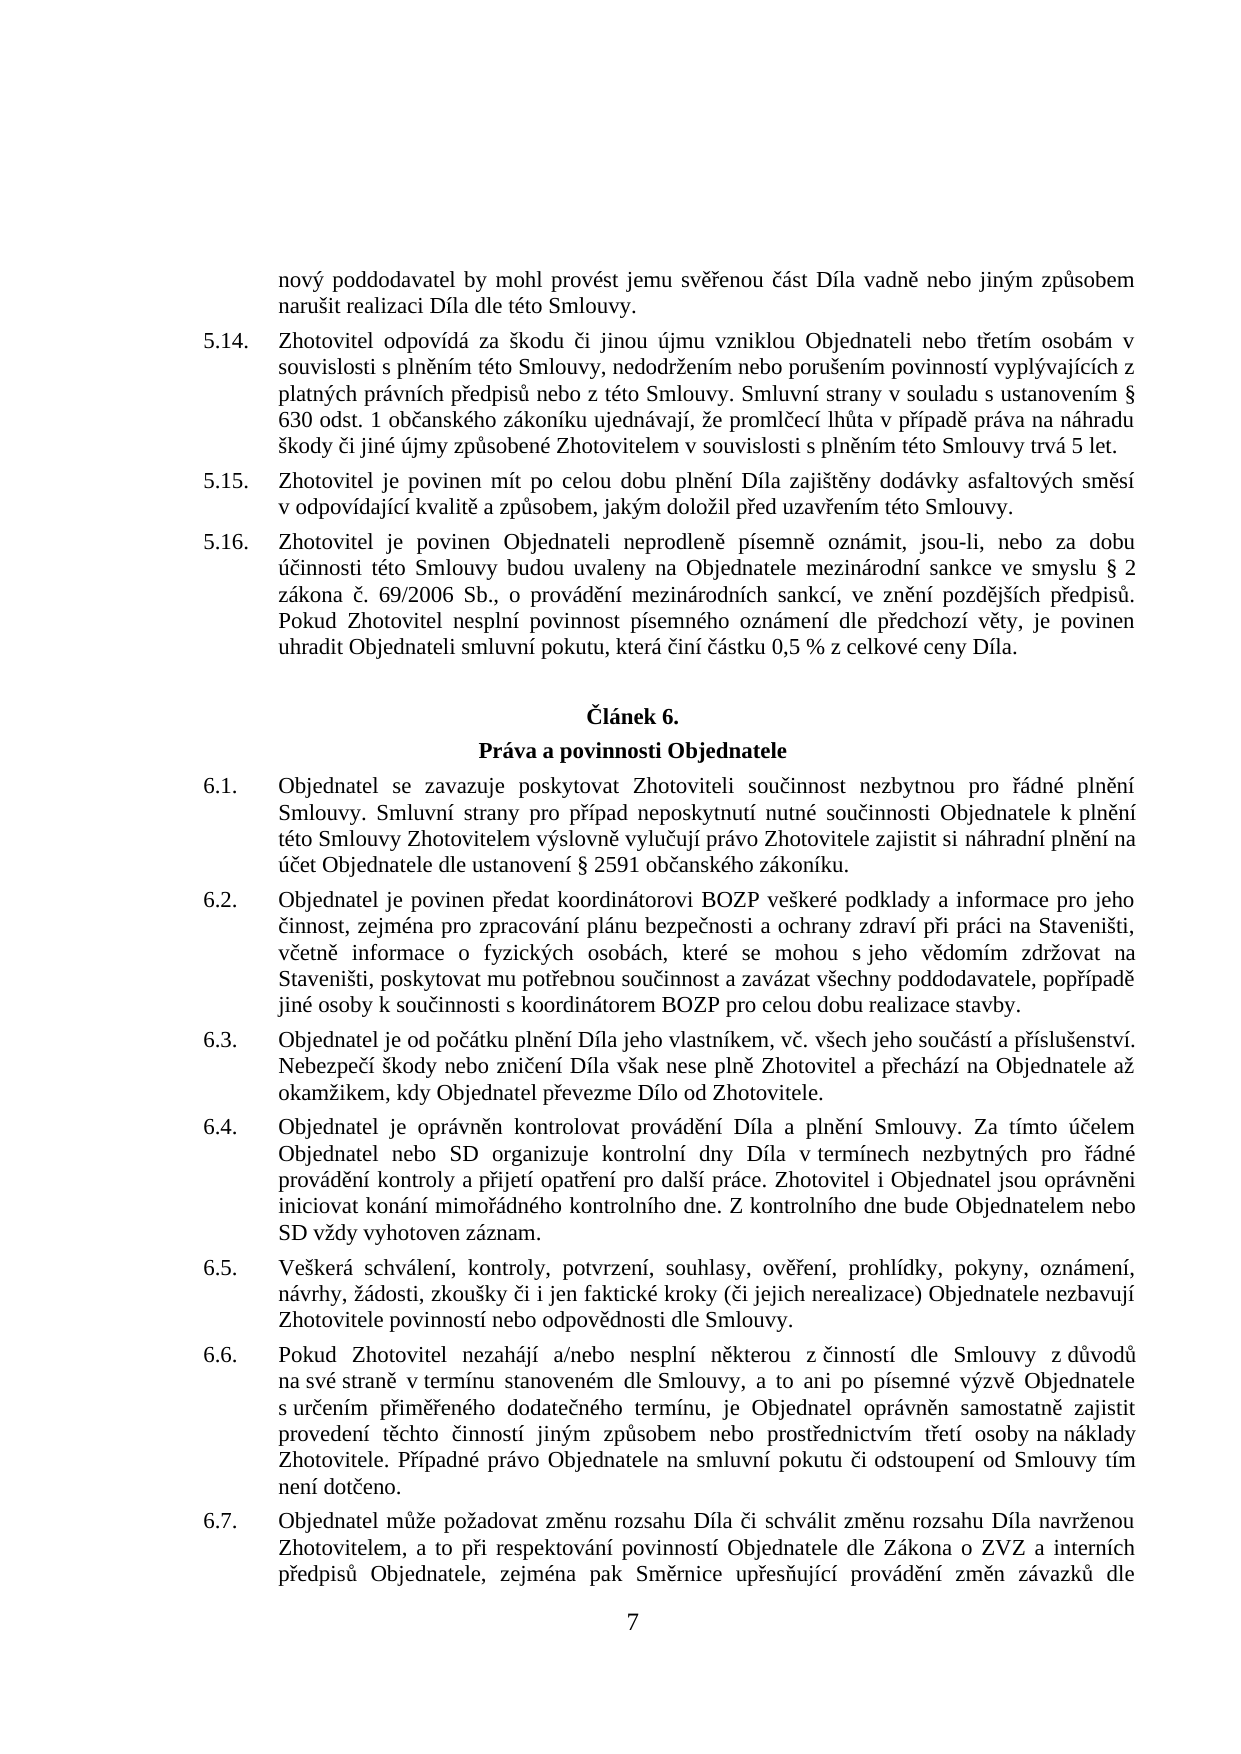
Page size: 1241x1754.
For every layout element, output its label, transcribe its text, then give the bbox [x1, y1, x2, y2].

text Pokud Zhotovitel nezahájí a/nebo nesplní některou z činností dle Smlouvy z důvodů na své straně v termínu stanoveném dle Smlouvy, a to ani po písemné výzvě Objednatele s určením přiměřeného dodatečného termínu, je Objednatel oprávněn samostatně zajistit provedení těchto činností jiným způsobem nebo prostřednictvím třetí osoby na náklady Zhotovitele. Případné právo Objednatele na smluvní pokutu či odstoupení od Smlouvy tím není dotčeno. [203, 1341, 1136, 1499]
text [203, 1507, 1136, 1586]
list Objednatel je povinen předat koordinátorovi BOZP veškeré podklady a informace pro jeho činnost, zejména pro zpracování plánu bezpečnosti a ochrany zdraví při práci na Staveništi, včetně informace o fyzických osobách, které se mohou s jeho vědomím zdržovat na Staveništi, poskytovat mu potřebnou součinnost a zavázat všechny poddodavatele, popřípadě jiné osoby k součinnosti s koordinátorem BOZP pro celou dobu realizace stavby. [203, 886, 1136, 1018]
text Veškerá schválení, kontroly, potvrzení, souhlasy, ověření, prohlídky, pokyny, oznámení, návrhy, žádosti, zkoušky či i jen faktické kroky (či jejich nerealizace) Objednatele nezbavují Zhotovitele povinností nebo odpovědnosti dle Smlouvy. [203, 1253, 1136, 1333]
text Práva a povinnosti Objednatele [129, 737, 1136, 764]
text Zhotovitel je povinen Objednateli neprodleně písemně oznámit, jsou-li, nebo za dobu účinnosti této Smlouvy budou uvaleny na Objednatele mezinárodní sankce ve smyslu § 2 zákona č. 69/2006 Sb., o provádění mezinárodních sankcí, ve znění pozdějších předpisů. Pokud Zhotovitel nesplní povinnost písemného oznámení dle předchozí věty, je povinen uhradit Objednateli smluvní pokutu, která činí částku 0,5 % z celkové ceny Díla. [203, 528, 1136, 660]
text Zhotovitel je povinen mít po celou dobu plnění Díla zajištěny dodávky asfaltových směsí v odpovídající kvalitě a způsobem, jakým doložil před uzavřením této Smlouvy. [203, 467, 1136, 520]
text Zhotovitel odpovídá za škodu či jinou újmu vzniklou Objednateli nebo třetím osobám v souvislosti s plněním této Smlouvy, nedodržením nebo porušením povinností vyplývajících z platných právních předpisů nebo z této Smlouvy. Smluvní strany v souladu s ustanovením § 630 odst. 1 občanského zákoníku ujednávají, že promlčecí lhůta v případě práva na náhradu škody či jiné újmy způsobené Zhotovitelem v souvislosti s plněním této Smlouvy trvá 5 let. [203, 327, 1136, 459]
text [203, 266, 1136, 318]
text Objednatel je oprávněn kontrolovat provádění Díla a plnění Smlouvy. Za tímto účelem Objednatel nebo SD organizuje kontrolní dny Díla v termínech nezbytných pro řádné provádění kontroly a přijetí opatření pro další práce. Zhotovitel i Objednatel jsou oprávněni iniciovat konání mimořádného kontrolního dne. Z kontrolního dne bude Objednatelem nebo SD vždy vyhotoven záznam. [203, 1113, 1136, 1245]
list Objednatel se zavazuje poskytovat Zhotoviteli součinnost nezbytnou pro řádné plnění Smlouvy. Smluvní strany pro případ neposkytnutí nutné součinnosti Objednatele k plnění této Smlouvy Zhotovitelem výslovně vylučují právo Zhotovitele zajistit si náhradní plnění na účet Objednatele dle ustanovení § 2591 občanského zákoníku. [203, 772, 1136, 878]
text Objednatel je od počátku plnění Díla jeho vlastníkem, vč. všech jeho součástí a příslušenství. Nebezpečí škody nebo zničení Díla však nese plně Zhotovitel a přechází na Objednatele až okamžikem, kdy Objednatel převezme Dílo od Zhotovitele. [203, 1026, 1136, 1105]
